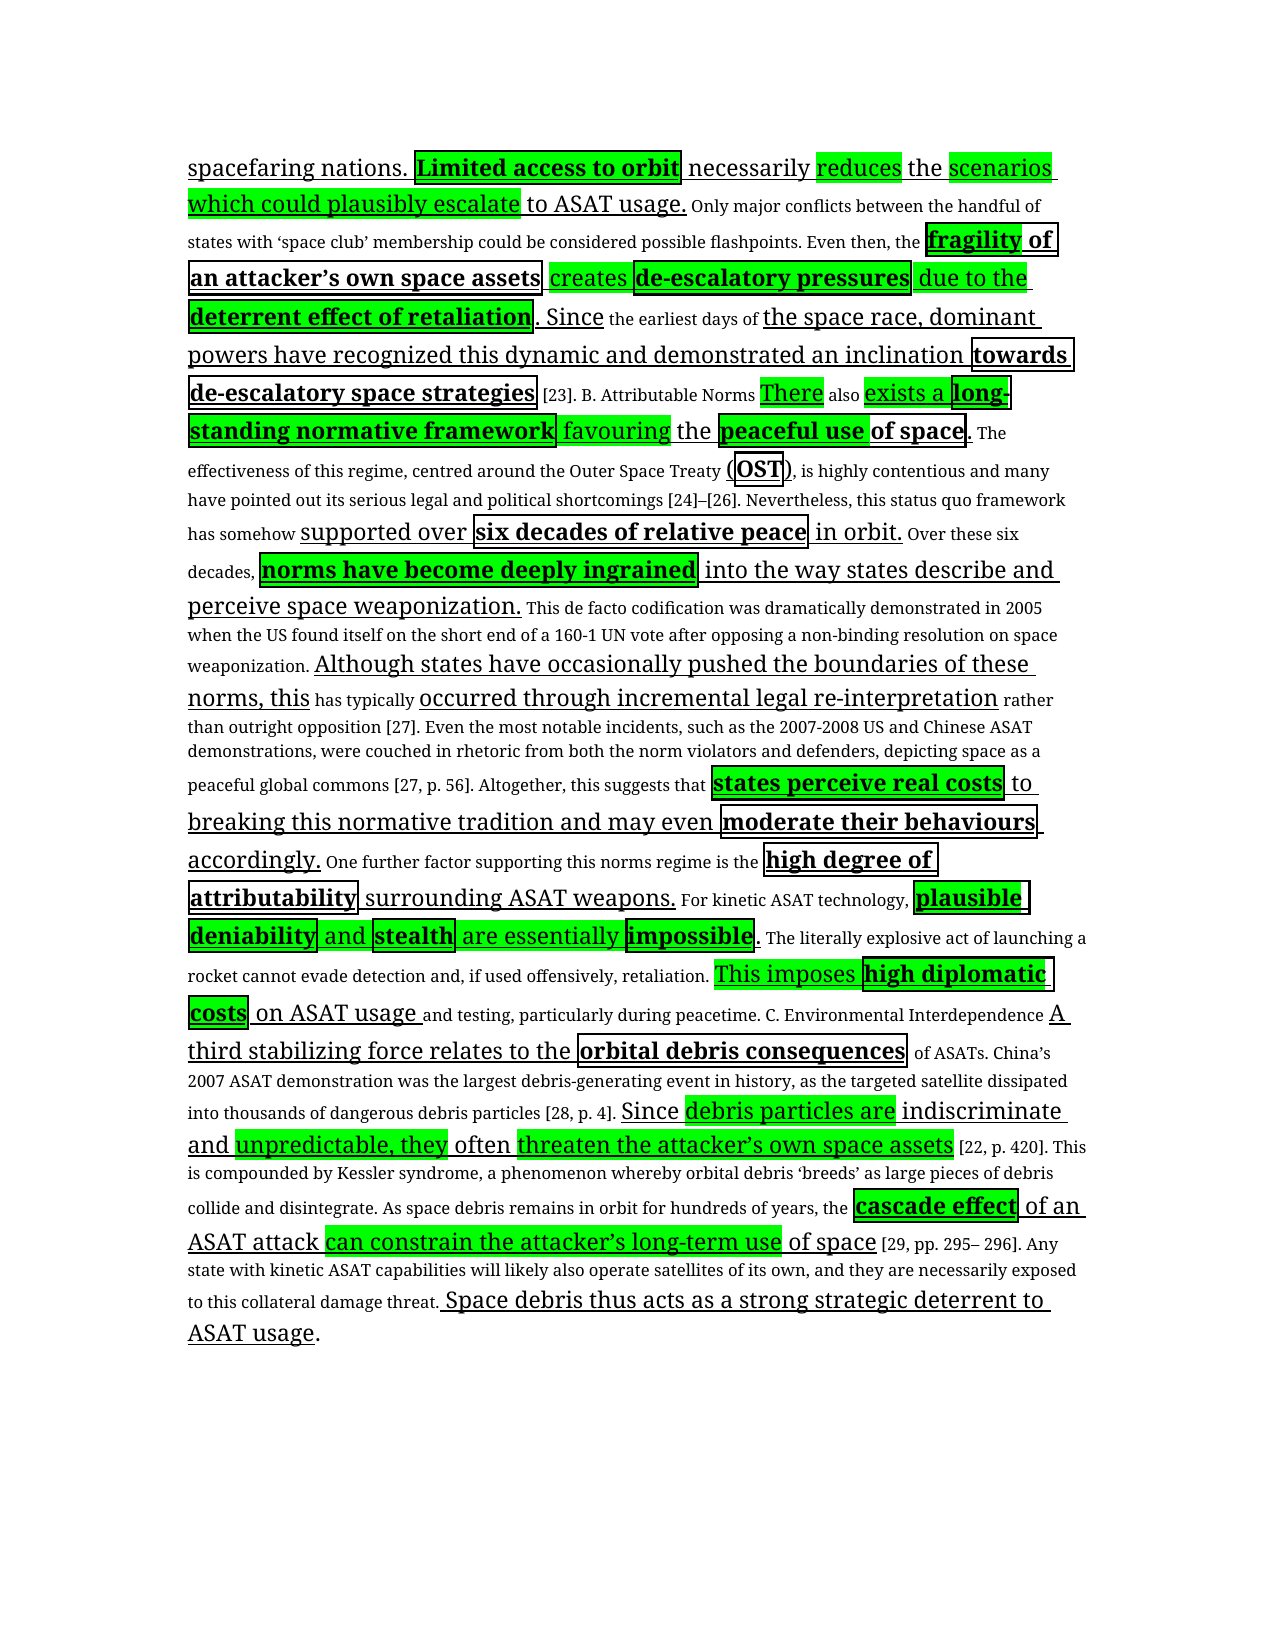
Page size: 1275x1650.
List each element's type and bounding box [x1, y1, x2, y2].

text [187, 150, 1087, 1349]
